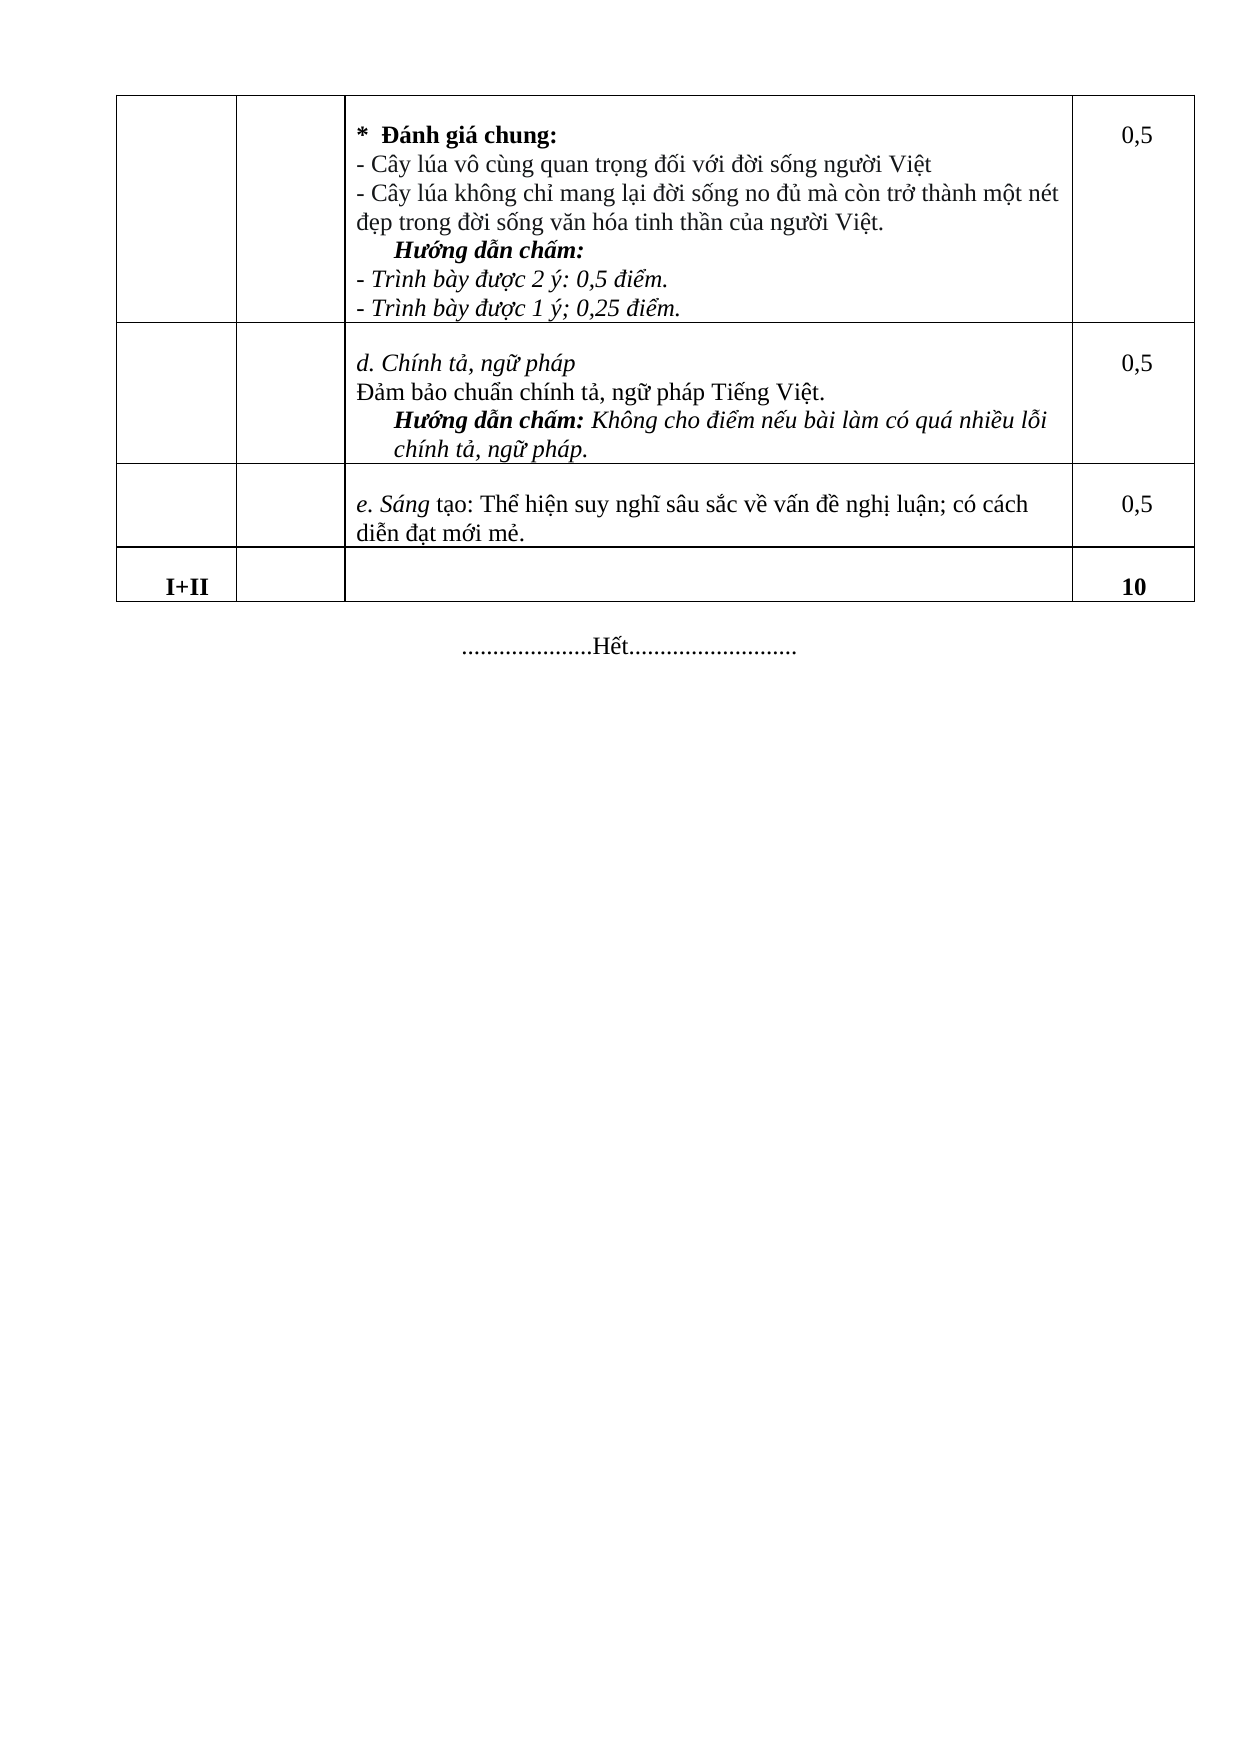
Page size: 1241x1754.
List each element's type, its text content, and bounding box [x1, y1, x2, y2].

table_cell I+II [117, 548, 236, 601]
table_cell [117, 96, 236, 322]
table_cell [237, 548, 344, 601]
table_cell 10 [1073, 548, 1194, 601]
table_cell e. Sáng tạo: Thể hiện suy nghĩ sâu sắc về vấn đề nghị luận; có cách diễn đạt mới mẻ. [346, 464, 1072, 546]
text .....................Hết........................... [118, 631, 1140, 660]
table_cell 0,5 [1073, 323, 1194, 463]
table_cell [117, 323, 236, 463]
table_cell 0,5 [1073, 96, 1194, 322]
table_cell [346, 548, 1072, 601]
table_cell [237, 464, 344, 546]
table_cell [117, 464, 236, 546]
table_cell d. Chính tả, ngữ pháp Đảm bảo chuẩn chính tả, ngữ pháp Tiếng Việt. Hướng dẫn chấm: Không cho điểm nếu bài làm có quá nhiều lỗi chính tả, ngữ pháp. [346, 323, 1072, 463]
table_cell [237, 323, 344, 463]
table_cell 0,5 [1073, 464, 1194, 546]
table_cell [237, 96, 344, 322]
table_cell * Đánh giá chung: - Cây lúa vô cùng quan trọng đối với đời sống người Việt - Cây lúa không chỉ mang lại đời sống no đủ mà còn trở thành một nét đẹp trong đời sống văn hóa tinh thần của người Việt. Hướng dẫn chấm: - Trình bày được 2 ý: 0,5 điểm. - Trình bày được 1 ý; 0,25 điểm. [346, 96, 1072, 322]
